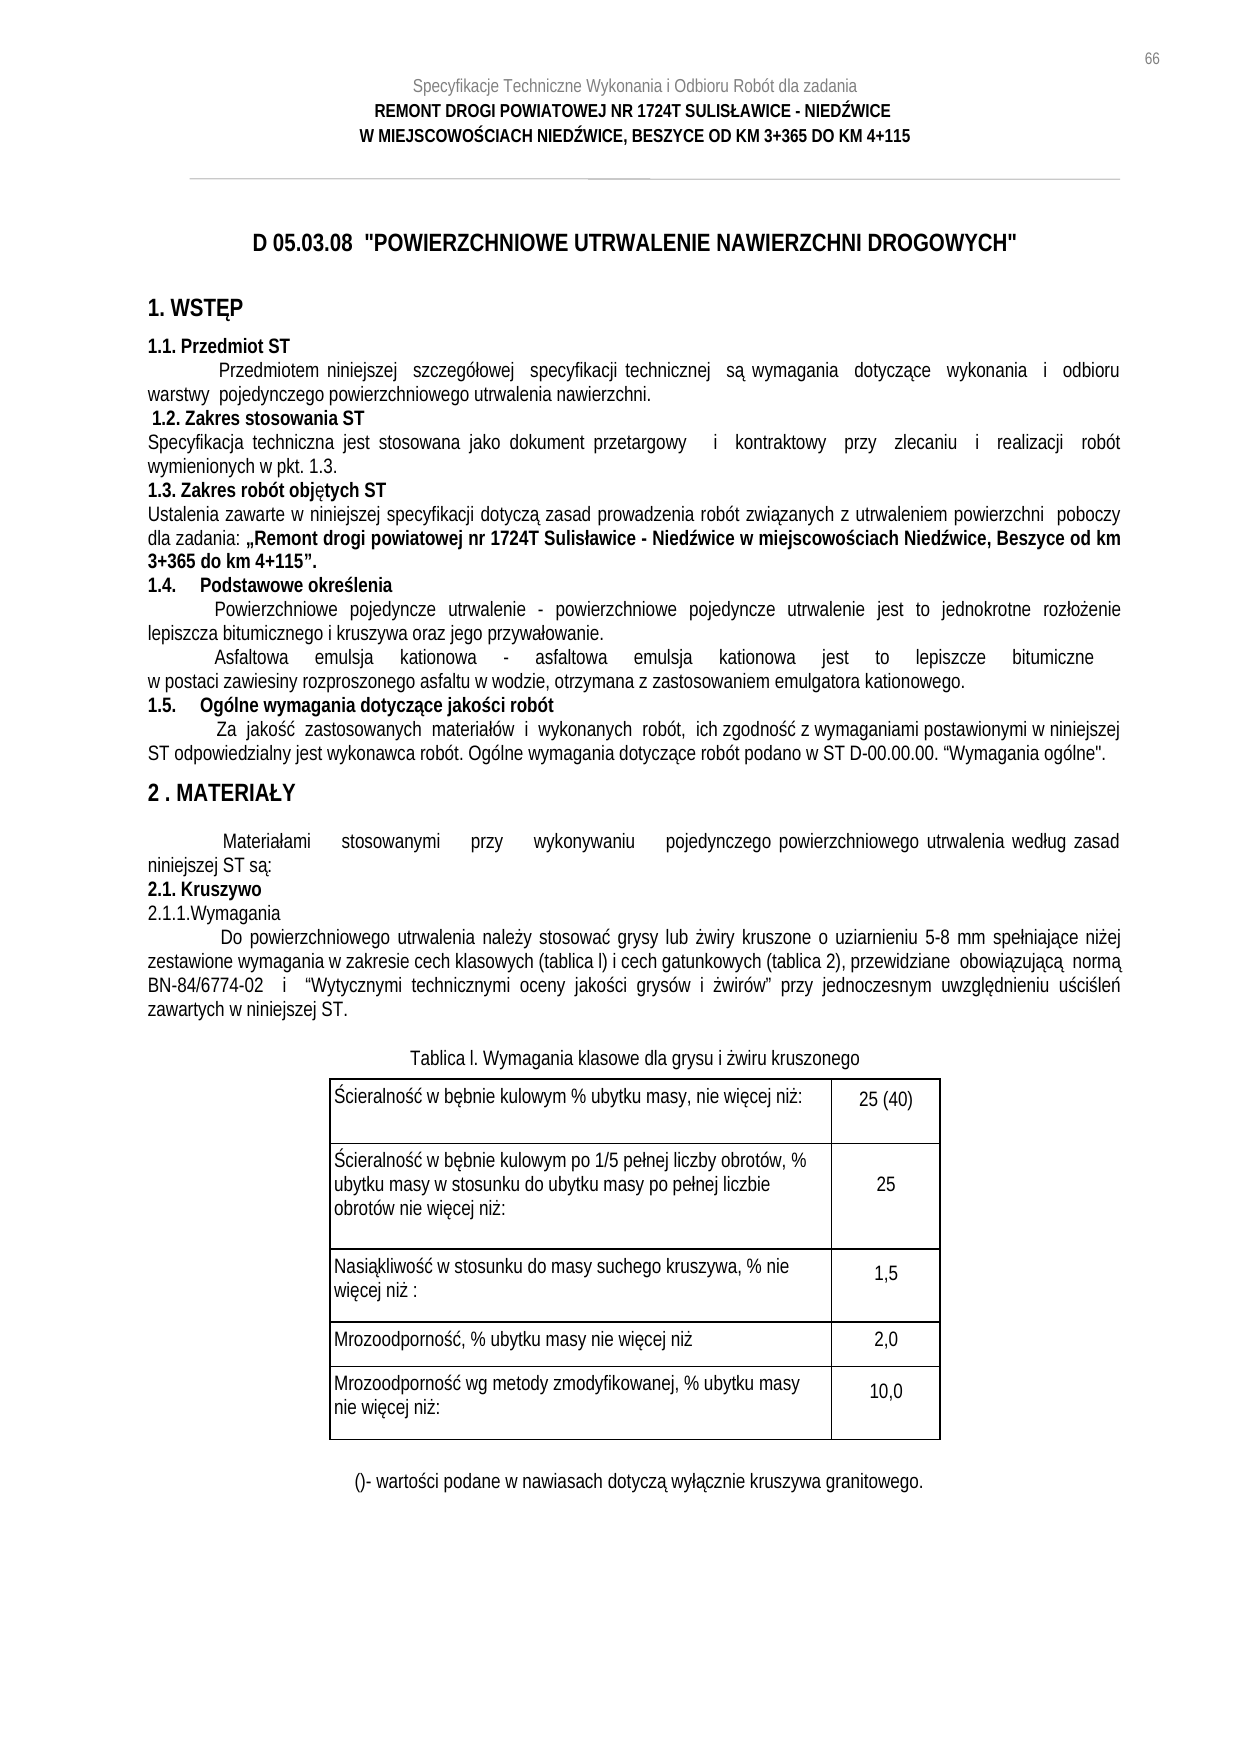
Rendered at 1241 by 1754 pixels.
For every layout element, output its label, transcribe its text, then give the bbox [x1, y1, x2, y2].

text 1.2. Zakres stosowania ST [152, 406, 1122, 430]
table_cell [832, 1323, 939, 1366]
text Materiałami stosowanymi przy wykonywaniu pojedynczego powierzchniowego utrwalenia według zasad niniejszej ST są: [148, 829, 1122, 877]
text 1.5. Ogólne wymagania dotyczące jakości robót [148, 693, 1122, 717]
text Do powierzchniowego utrwalenia należy stosować grysy lub żwiry kruszone o uziarnieniu 5-8 mm spełniające niżej zestawione wymagania w zakresie cech klasowych (tablica l) i cech gatunkowych (tablica 2), przewidziane obowiązującą normą BN-84/6774-02 i “Wytycznymi technicznymi oceny jakości grysów i żwirów” przy jednoczesnym uwzględnieniu uściśleń zawartych w niniejszej ST. [148, 925, 1122, 1021]
text 2 . MATERIAŁY [148, 778, 1122, 806]
text 1. WSTĘP [148, 293, 1122, 321]
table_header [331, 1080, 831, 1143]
text ()- wartości podane w nawiasach dotyczą wyłącznie kruszywa granitowego. [239, 1469, 1039, 1493]
text 2.1. Kruszywo [148, 877, 393, 901]
text Ustalenia zawarte w niniejszej specyfikacji dotyczą zasad prowadzenia robót związanych z utrwaleniem powierzchni poboczy dla zadania: „Remont drogi powiatowej nr 1724T Sulisławice - Niedźwice w miejscowościach Niedźwice, Beszyce od km 3+365 do km 4+115”. [148, 502, 1122, 573]
text 1.4. Podstawowe określenia [148, 573, 1122, 597]
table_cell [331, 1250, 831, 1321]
text Tablica l. Wymagania klasowe dla grysu i żwiru kruszonego [148, 1046, 1122, 1070]
text Przedmiotem niniejszej szczegółowej specyfikacji technicznej są wymagania dotyczące wykonania i odbioru warstwy pojedynczego powierzchniowego utrwalenia nawierzchni. [148, 358, 1122, 406]
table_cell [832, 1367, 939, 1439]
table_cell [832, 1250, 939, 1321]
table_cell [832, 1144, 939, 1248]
text Asfaltowa emulsja kationowa - asfaltowa emulsja kationowa jest to lepiszcze bitumiczne w postaci zawiesiny rozproszonego asfaltu w wodzie, otrzymana z zastosowaniem emulgatora kationowego. [148, 645, 1122, 693]
text 1.1. Przedmiot ST [148, 334, 1122, 358]
text Specyfikacja techniczna jest stosowana jako dokument przetargowy i kontraktowy przy zlecaniu i realizacji robót wymienionych w pkt. 1.3. [148, 430, 1122, 478]
text Powierzchniowe pojedyncze utrwalenie - powierzchniowe pojedyncze utrwalenie jest to jednokrotne rozłożenie lepiszcza bitumicznego i kruszywa oraz jego przywałowanie. [148, 597, 1122, 645]
text Za jakość zastosowanych materiałów i wykonanych robót, ich zgodność z wymaganiami postawionymi w niniejszej ST odpowiedzialny jest wykonawca robót. Ogólne wymagania dotyczące robót podano w ST D-00.00.00. “Wymagania ogólne". [148, 717, 1122, 765]
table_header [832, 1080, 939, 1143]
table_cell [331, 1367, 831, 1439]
text 1.3. Zakres robót objętych ST [148, 478, 1122, 502]
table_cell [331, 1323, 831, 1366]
text D 05.03.08 "POWIERZCHNIOWE UTRWALENIE NAWIERZCHNI DROGOWYCH" [148, 228, 1122, 256]
text 2.1.1.Wymagania [148, 901, 393, 925]
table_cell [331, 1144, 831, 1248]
